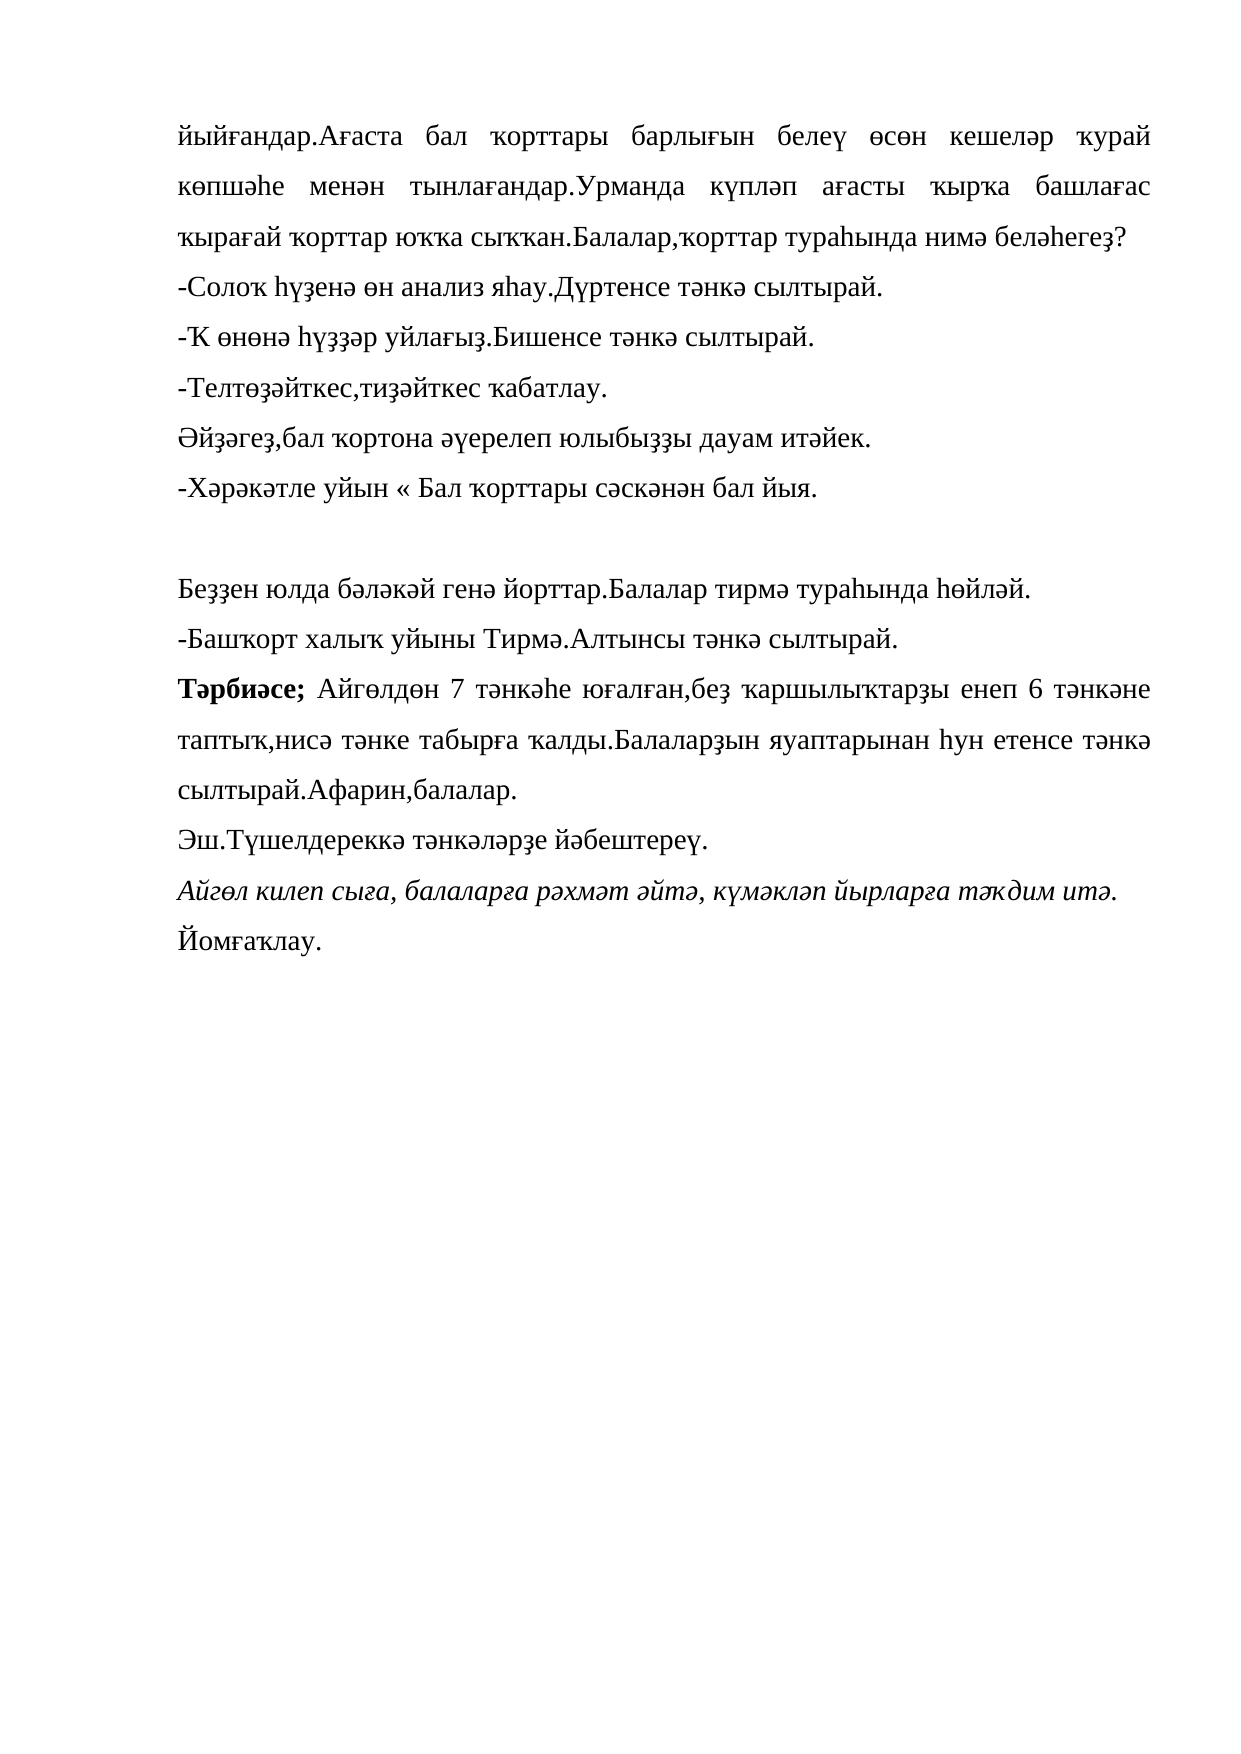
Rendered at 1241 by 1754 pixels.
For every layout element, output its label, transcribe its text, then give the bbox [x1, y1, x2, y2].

text -Телтөҙәйткес,тиҙәйткес ҡабатлау. [177, 370, 1152, 403]
text Әйҙәгеҙ,бал ҡортона әүерелеп юлыбыҙҙы дауам итәйек. [177, 420, 1152, 453]
text -Башҡорт халыҡ уйыны Тирмә.Алтынсы тәнкә сылтырай. [177, 621, 1152, 655]
text -Хәрәкәтле уйын « Бал ҡорттары сәскәнән бал йыя. [177, 470, 1152, 504]
text Тәрбиәсе; Айгөлдөн 7 тәнкәһе юғалған,беҙ ҡаршылыҡтарҙы енеп 6 тәнкәне таптыҡ,нисә тәнке табырға ҡалды.Балаларҙын яуаптарынан һун етенсе тәнкә сылтырай.Афарин,балалар. [177, 672, 1152, 806]
text Айгөл килеп сыға, балаларға рәхмәт әйтә, күмәкләп йырларға тәҡдим итә. [177, 873, 1152, 906]
text Эш.Түшелдереккә тәнкәләрҙе йәбештереү. [177, 822, 1152, 856]
text -Ҡ өнөнә һүҙҙәр уйлағыҙ.Бишенсе тәнкә сылтырай. [177, 319, 1152, 353]
text Йомғаҡлау. [177, 923, 1152, 957]
text Беҙҙен юлда бәләкәй генә йорттар.Балалар тирмә тураһында һөйләй. [177, 571, 1152, 604]
text -Солоҡ һүҙенә өн анализ яһау.Дүртенсе тәнкә сылтырай. [177, 269, 1152, 303]
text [177, 118, 1152, 252]
